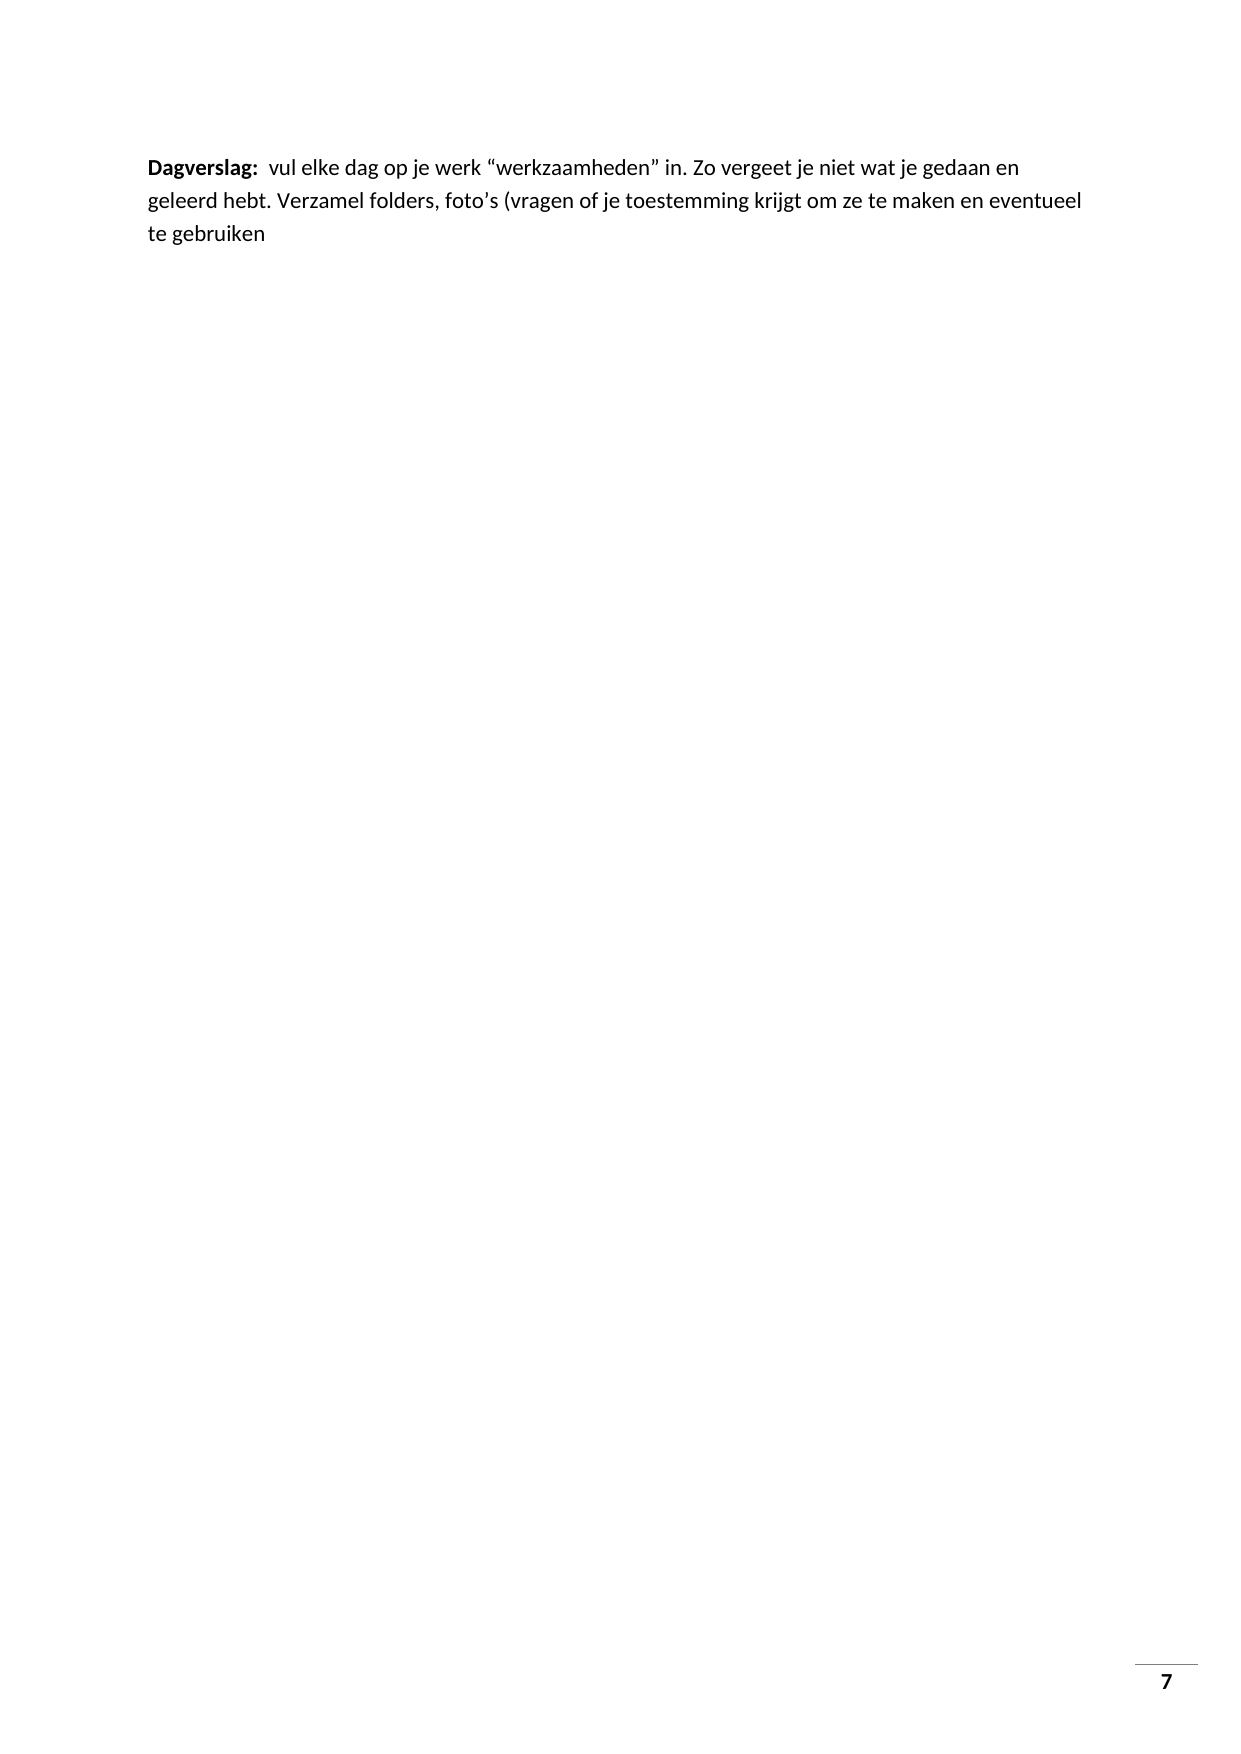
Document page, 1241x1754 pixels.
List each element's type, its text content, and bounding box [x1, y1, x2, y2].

text Dagverslag: vul elke dag op je werk “werkzaamheden” in. Zo vergeet je niet wat je gedaan en geleerd hebt. Verzamel folders, foto’s (vragen of je toestemming krijgt om ze te maken en eventueel te gebruiken [148, 148, 1093, 248]
